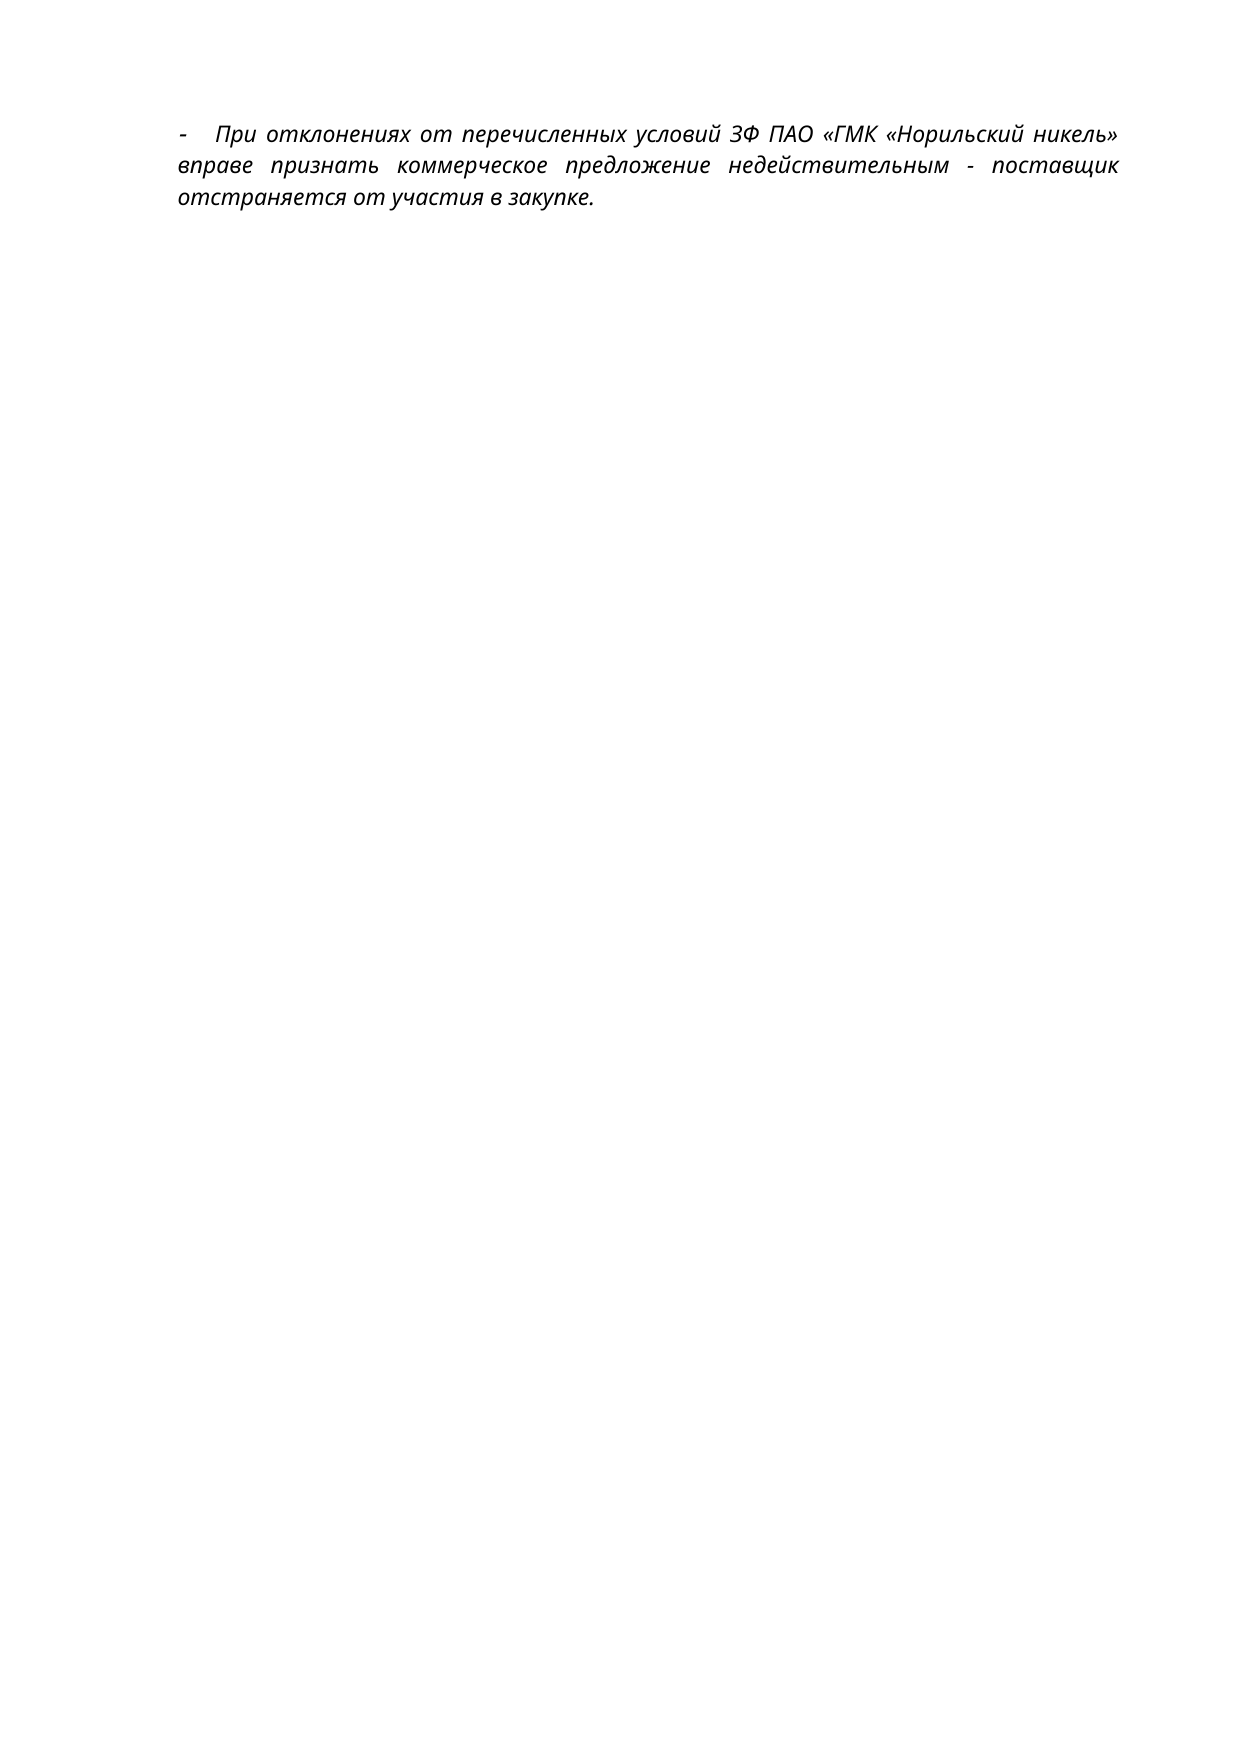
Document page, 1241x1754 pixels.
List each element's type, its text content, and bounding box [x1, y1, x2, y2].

list При отклонениях от перечисленных условий ЗФ ПАО «ГМК «Норильский никель» вправе признать коммерческое предложение недействительным - поставщик отстраняется от участия в закупке. [177, 118, 1122, 212]
